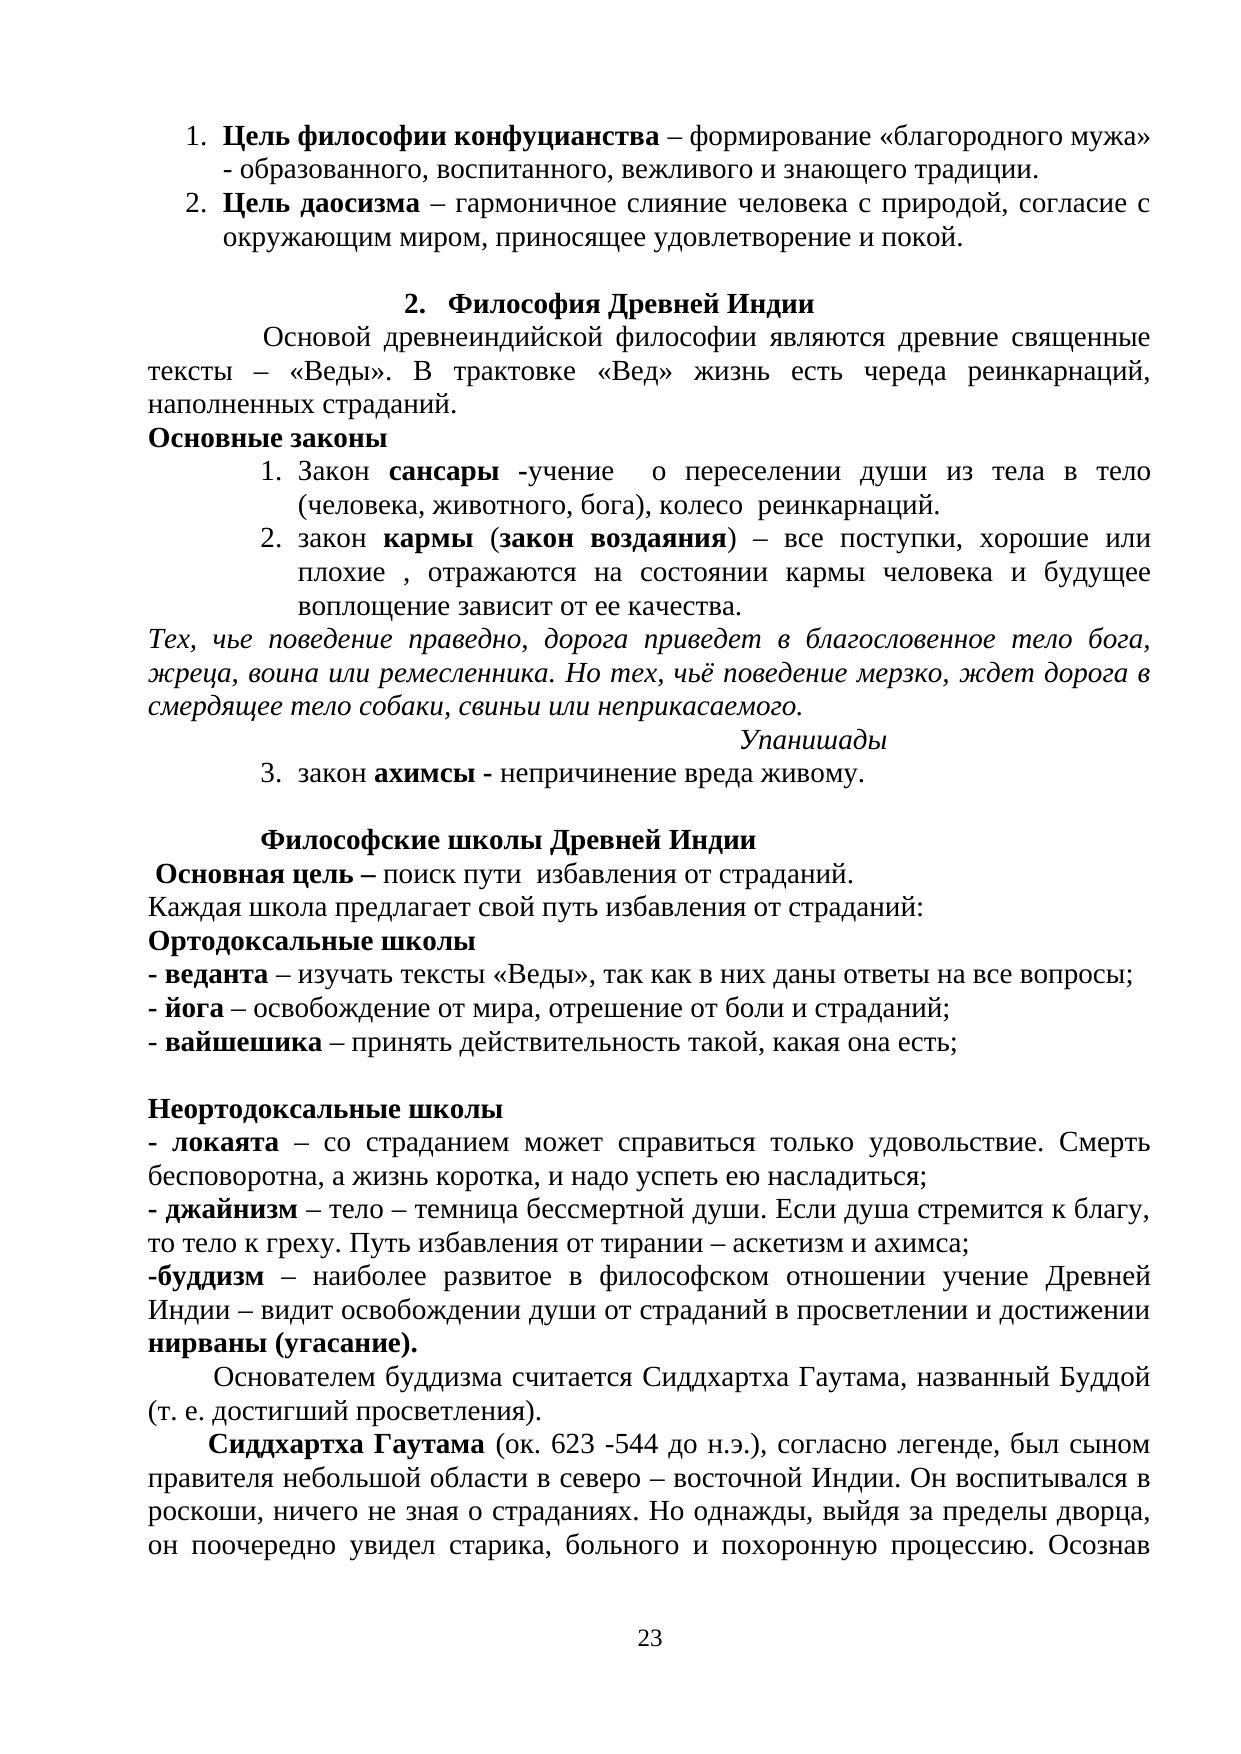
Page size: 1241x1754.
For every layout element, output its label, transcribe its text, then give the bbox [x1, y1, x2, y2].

text Философские школы Древней Индии [260, 822, 1152, 856]
text 2. Философия Древней Индии [185, 286, 1152, 319]
text - веданта – изучать тексты «Веды», так как в них даны ответы на все вопросы; [148, 957, 1152, 990]
text - йога – освобождение от мира, отрешение от боли и страданий; [148, 990, 1152, 1024]
text Тех, чье поведение праведно, дорога приведет в благословенное тело бога, жреца, воина или ремесленника. Но тех, чьё поведение мерзко, ждет дорога в смердящее тело собаки, свиньи или неприкасаемого. [148, 621, 1152, 722]
list Цель философии конфуцианства – формирование «благородного мужа» - образованного, воспитанного, вежливого и знающего традиции. [185, 118, 1152, 185]
text Основателем буддизма считается Сиддхартха Гаутама, названный Буддой (т. е. достигший просветления). [148, 1359, 1152, 1426]
text - локаята – со страданием может справиться только удовольствие. Смерть бесповоротна, а жизнь коротка, и надо успеть ею насладиться; [148, 1124, 1152, 1191]
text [148, 1426, 1152, 1560]
list Цель даосизма – гармоничное слияние человека с природой, согласие с окружающим миром, приносящее удовлетворение и покой. [185, 185, 1152, 252]
text Каждая школа предлагает свой путь избавления от страданий: [148, 889, 1152, 923]
text Неортодоксальные школы [148, 1091, 1152, 1124]
text - вайшешика – принять действительность такой, какая она есть; [148, 1024, 1152, 1057]
list закон ахимсы - непричинение вреда живому. [260, 755, 1152, 789]
text - джайнизм – тело – темница бессмертной души. Если душа стремится к благу, то тело к греху. Путь избавления от тирании – аскетизм и ахимса; [148, 1191, 1152, 1258]
list закон кармы (закон воздаяния) – все поступки, хорошие или плохие , отражаются на состоянии кармы человека и будущее воплощение зависит от ее качества. [260, 521, 1152, 621]
text Основой древнеиндийской философии являются древние священные тексты – «Веды». В трактовке «Вед» жизнь есть череда реинкарнаций, наполненных страданий. [148, 319, 1152, 420]
text Основная цель – поиск пути избавления от страданий. [148, 856, 1152, 889]
text Ортодоксальные школы [148, 923, 1152, 957]
list Закон сансары -учение о переселении души из тела в тело (человека, животного, бога), колесо реинкарнаций. [260, 453, 1152, 521]
text Основные законы [148, 420, 1152, 453]
text -буддизм – наиболее развитое в философском отношении учение Древней Индии – видит освобождении души от страданий в просветлении и достижении нирваны (угасание). [148, 1258, 1152, 1359]
text Упанишады [148, 722, 1152, 755]
